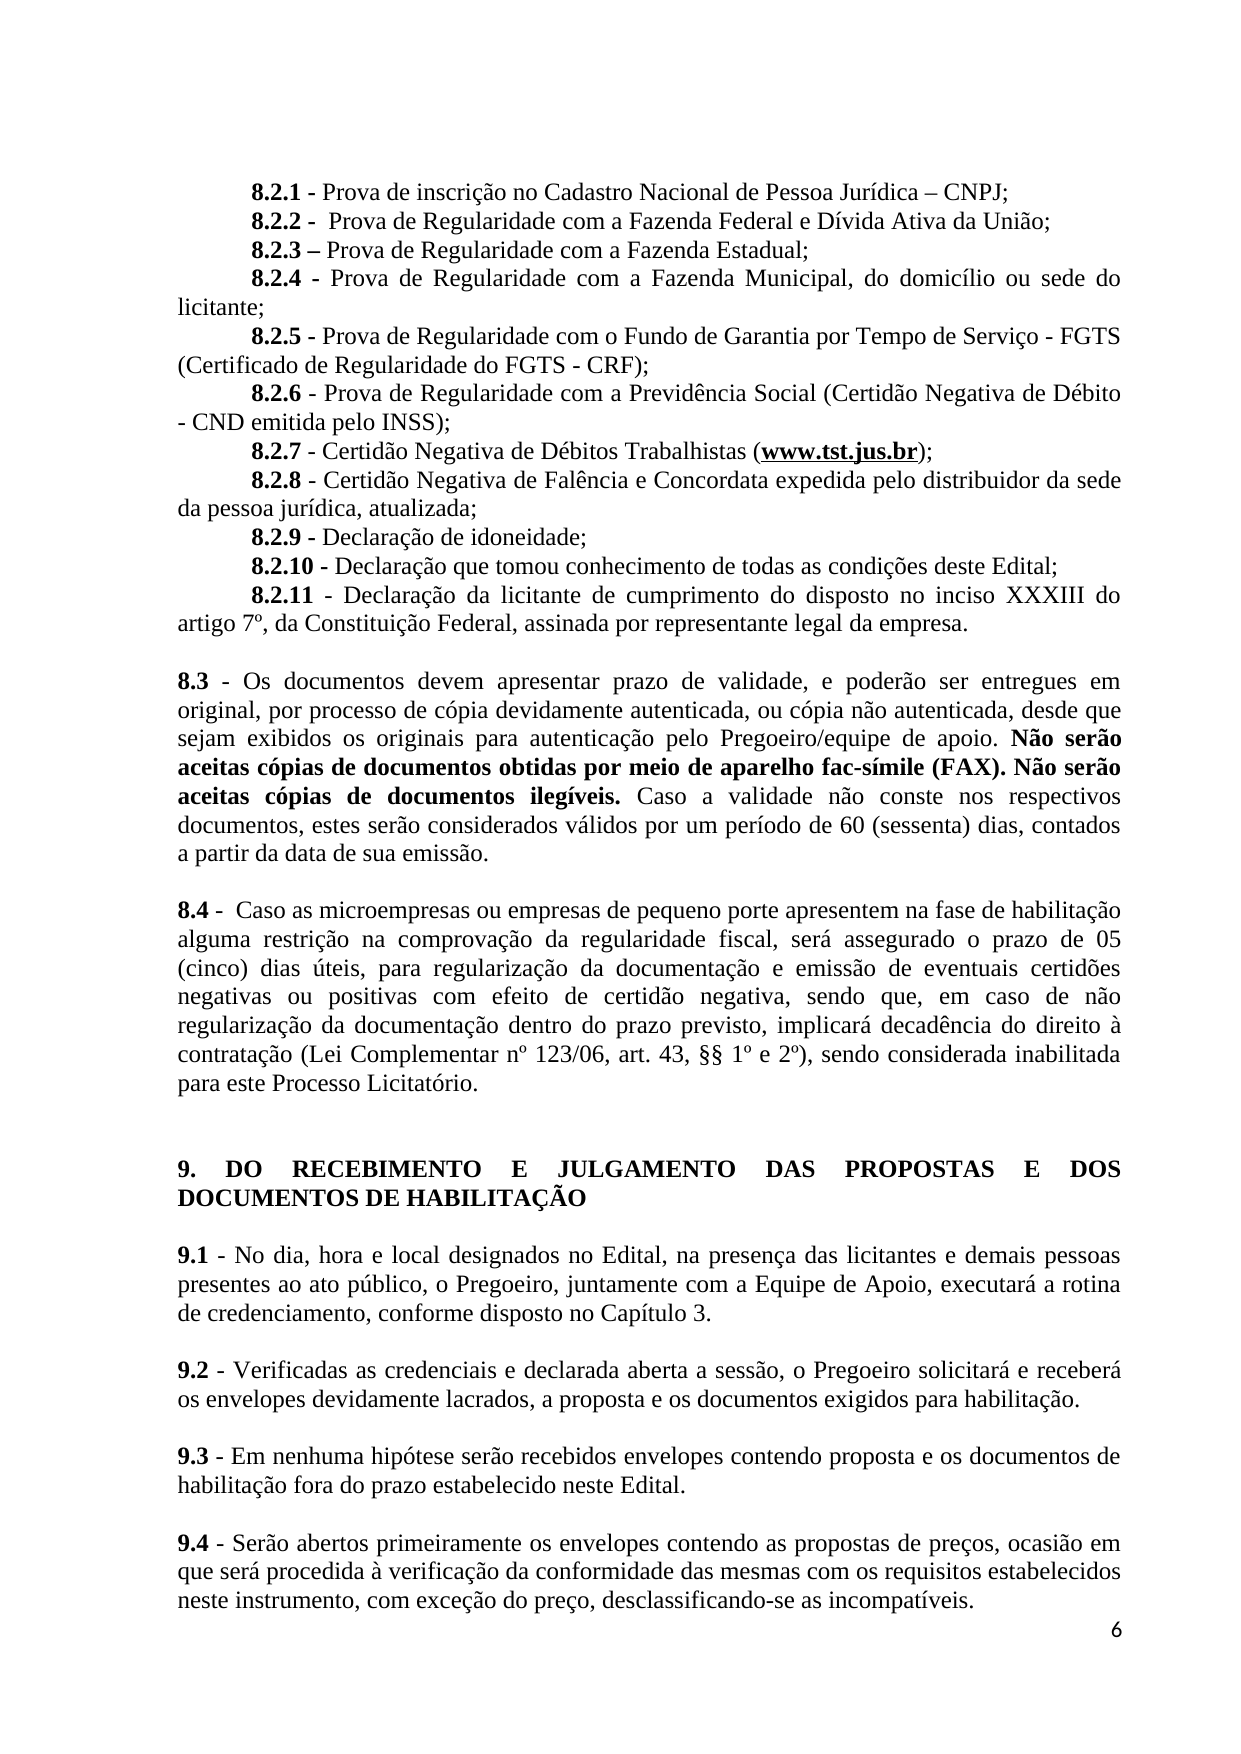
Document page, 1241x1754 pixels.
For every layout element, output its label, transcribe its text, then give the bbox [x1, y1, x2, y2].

text 8.2.7 - Certidão Negativa de Débitos Trabalhistas (www.tst.jus.br); [177, 436, 1122, 465]
text 8.2.10 - Declaração que tomou conhecimento de todas as condições deste Edital; [177, 551, 1122, 580]
text 8.2.5 - Prova de Regularidade com o Fundo de Garantia por Tempo de Serviço - FGTS (Certificado de Regularidade do FGTS - CRF); [177, 321, 1122, 378]
text 8.2.8 - Certidão Negativa de Falência e Concordata expedida pelo distribuidor da sede da pessoa jurídica, atualizada; [177, 465, 1122, 522]
text 9.4 - Serão abertos primeiramente os envelopes contendo as propostas de preços, ocasião em que será procedida à verificação da conformidade das mesmas com os requisitos estabelecidos neste instrumento, com exceção do preço, desclassificando-se as incompatíveis. [177, 1528, 1122, 1614]
text 8.2.6 - Prova de Regularidade com a Previdência Social (Certidão Negativa de Débito - CND emitida pelo INSS); [177, 378, 1122, 436]
text 8.2.3 – Prova de Regularidade com a Fazenda Estadual; [177, 235, 1122, 263]
text 8.2.4 - Prova de Regularidade com a Fazenda Municipal, do domicílio ou sede do licitante; [177, 263, 1122, 321]
text 8.2.11 - Declaração da licitante de cumprimento do disposto no inciso XXXIII do artigo 7º, da Constituição Federal, assinada por representante legal da empresa. [177, 580, 1122, 637]
text 9.3 - Em nenhuma hipótese serão recebidos envelopes contendo proposta e os documentos de habilitação fora do prazo estabelecido neste Edital. [177, 1441, 1122, 1499]
text 9. DO RECEBIMENTO E JULGAMENTO DAS PROPOSTAS E DOS DOCUMENTOS DE HABILITAÇÃO [177, 1154, 1122, 1211]
text 8.3 - Os documentos devem apresentar prazo de validade, e poderão ser entregues em original, por processo de cópia devidamente autenticada, ou cópia não autenticada, desde que sejam exibidos os originais para autenticação pelo Pregoeiro/equipe de apoio. Não serão aceitas cópias de documentos obtidas por meio de aparelho fac-símile (FAX). Não serão aceitas cópias de documentos ilegíveis. Caso a validade não conste nos respectivos documentos, estes serão considerados válidos por um período de 60 (sessenta) dias, contados a partir da data de sua emissão. [177, 666, 1122, 867]
text 9.1 - No dia, hora e local designados no Edital, na presença das licitantes e demais pessoas presentes ao ato público, o Pregoeiro, juntamente com a Equipe de Apoio, executará a rotina de credenciamento, conforme disposto no Capítulo 3. [177, 1240, 1122, 1326]
text 8.2.2 - Prova de Regularidade com a Fazenda Federal e Dívida Ativa da União; [177, 206, 1122, 235]
text 8.2.1 - Prova de inscrição no Cadastro Nacional de Pessoa Jurídica – CNPJ; [177, 177, 1122, 206]
text 8.2.9 - Declaração de idoneidade; [177, 522, 1122, 551]
text 8.4 - Caso as microempresas ou empresas de pequeno porte apresentem na fase de habilitação alguma restrição na comprovação da regularidade fiscal, será assegurado o prazo de 05 (cinco) dias úteis, para regularização da documentação e emissão de eventuais certidões negativas ou positivas com efeito de certidão negativa, sendo que, em caso de não regularização da documentação dentro do prazo previsto, implicará decadência do direito à contratação (Lei Complementar nº 123/06, art. 43, §§ 1º e 2º), sendo considerada inabilitada para este Processo Licitatório. [177, 895, 1122, 1096]
text 9.2 - Verificadas as credenciais e declarada aberta a sessão, o Pregoeiro solicitará e receberá os envelopes devidamente lacrados, a proposta e os documentos exigidos para habilitação. [177, 1355, 1122, 1413]
